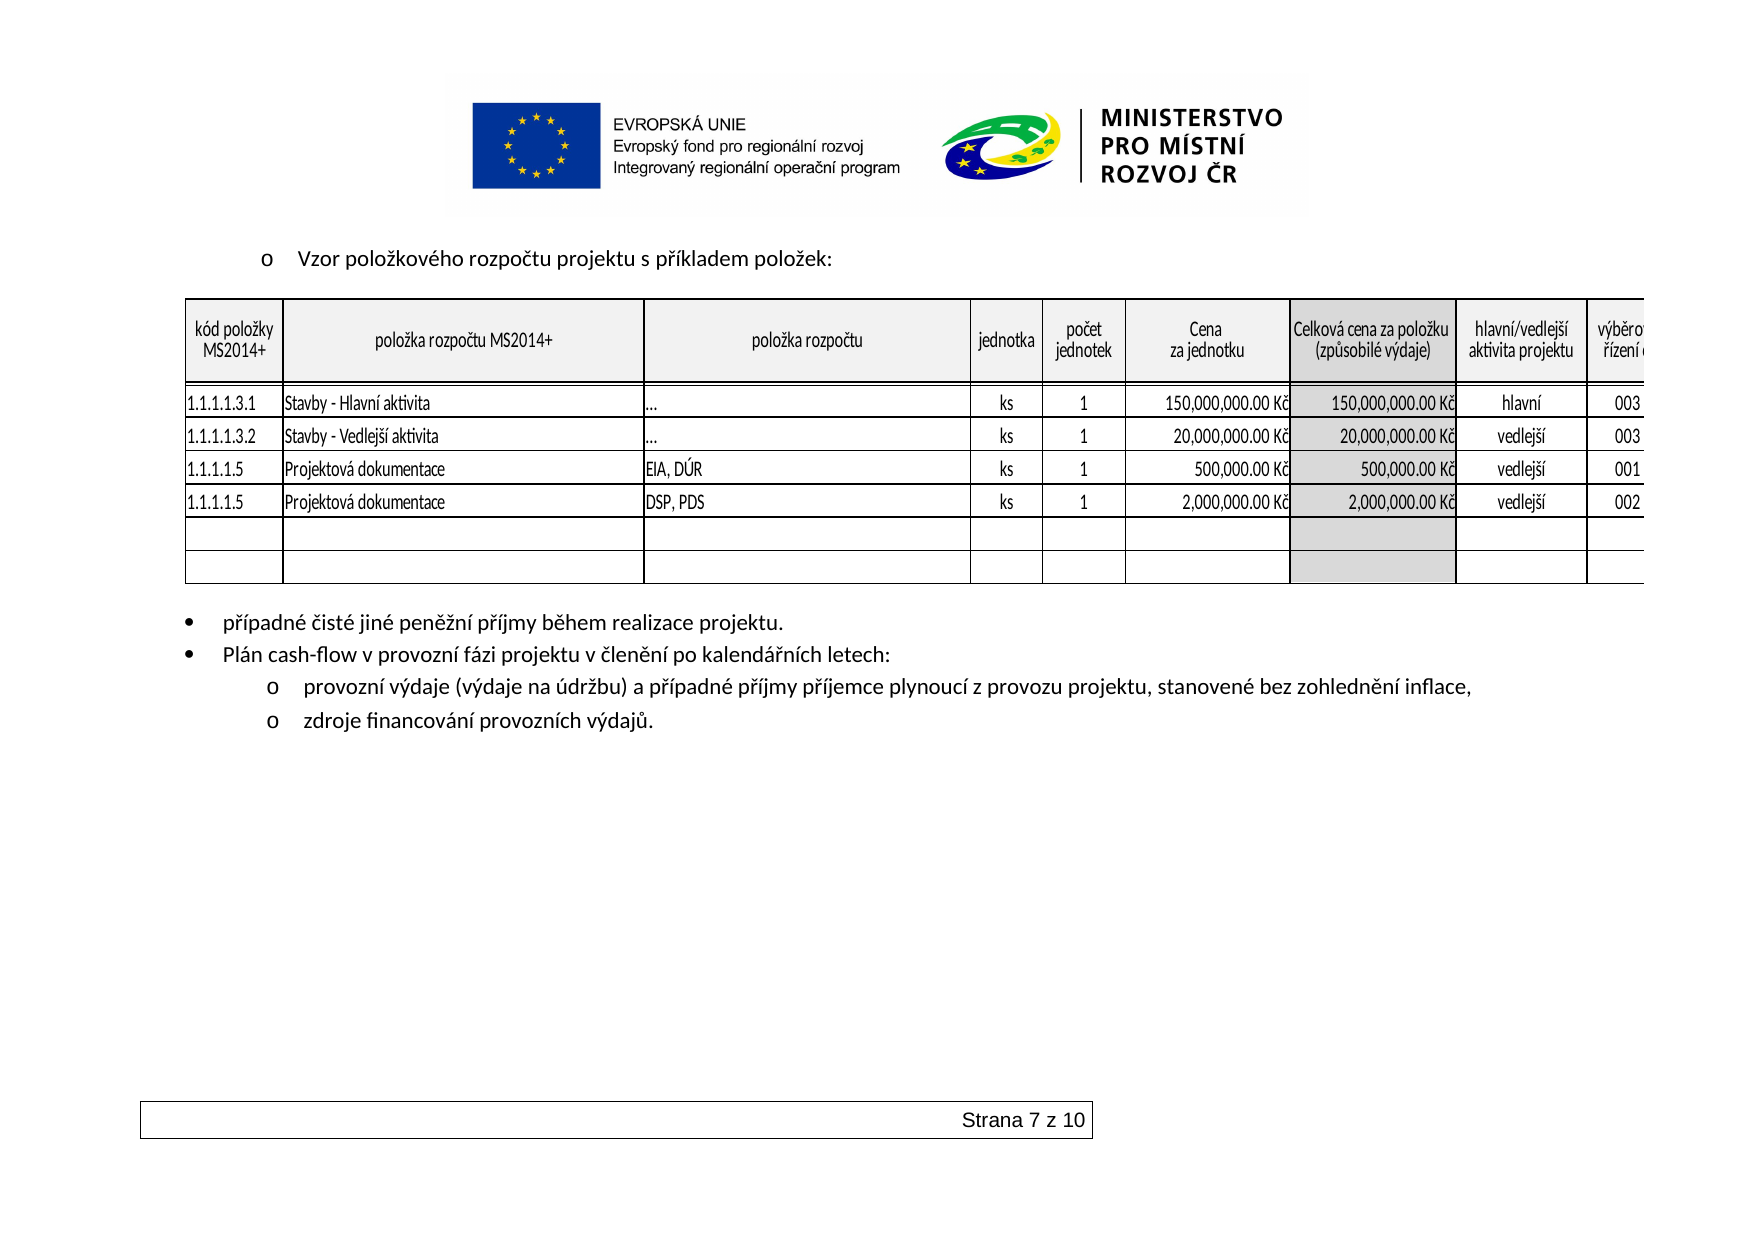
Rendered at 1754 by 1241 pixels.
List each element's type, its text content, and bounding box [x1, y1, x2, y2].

list Plán cash-flow v provozní fázi projektu v členění po kalendářních letech: [185, 640, 1606, 668]
list případné čisté jiné peněžní příjmy během realizace projektu. [185, 608, 1606, 636]
picture [444, 73, 1310, 217]
list Vzor položkového rozpočtu projektu s příkladem položek: [260, 244, 1606, 274]
list provozní výdaje (výdaje na údržbu) a případné příjmy příjemce plynoucí z provozu projektu, stanovené bez zohlednění inflace, [266, 672, 1606, 702]
list zdroje financování provozních výdajů. [266, 706, 1606, 735]
